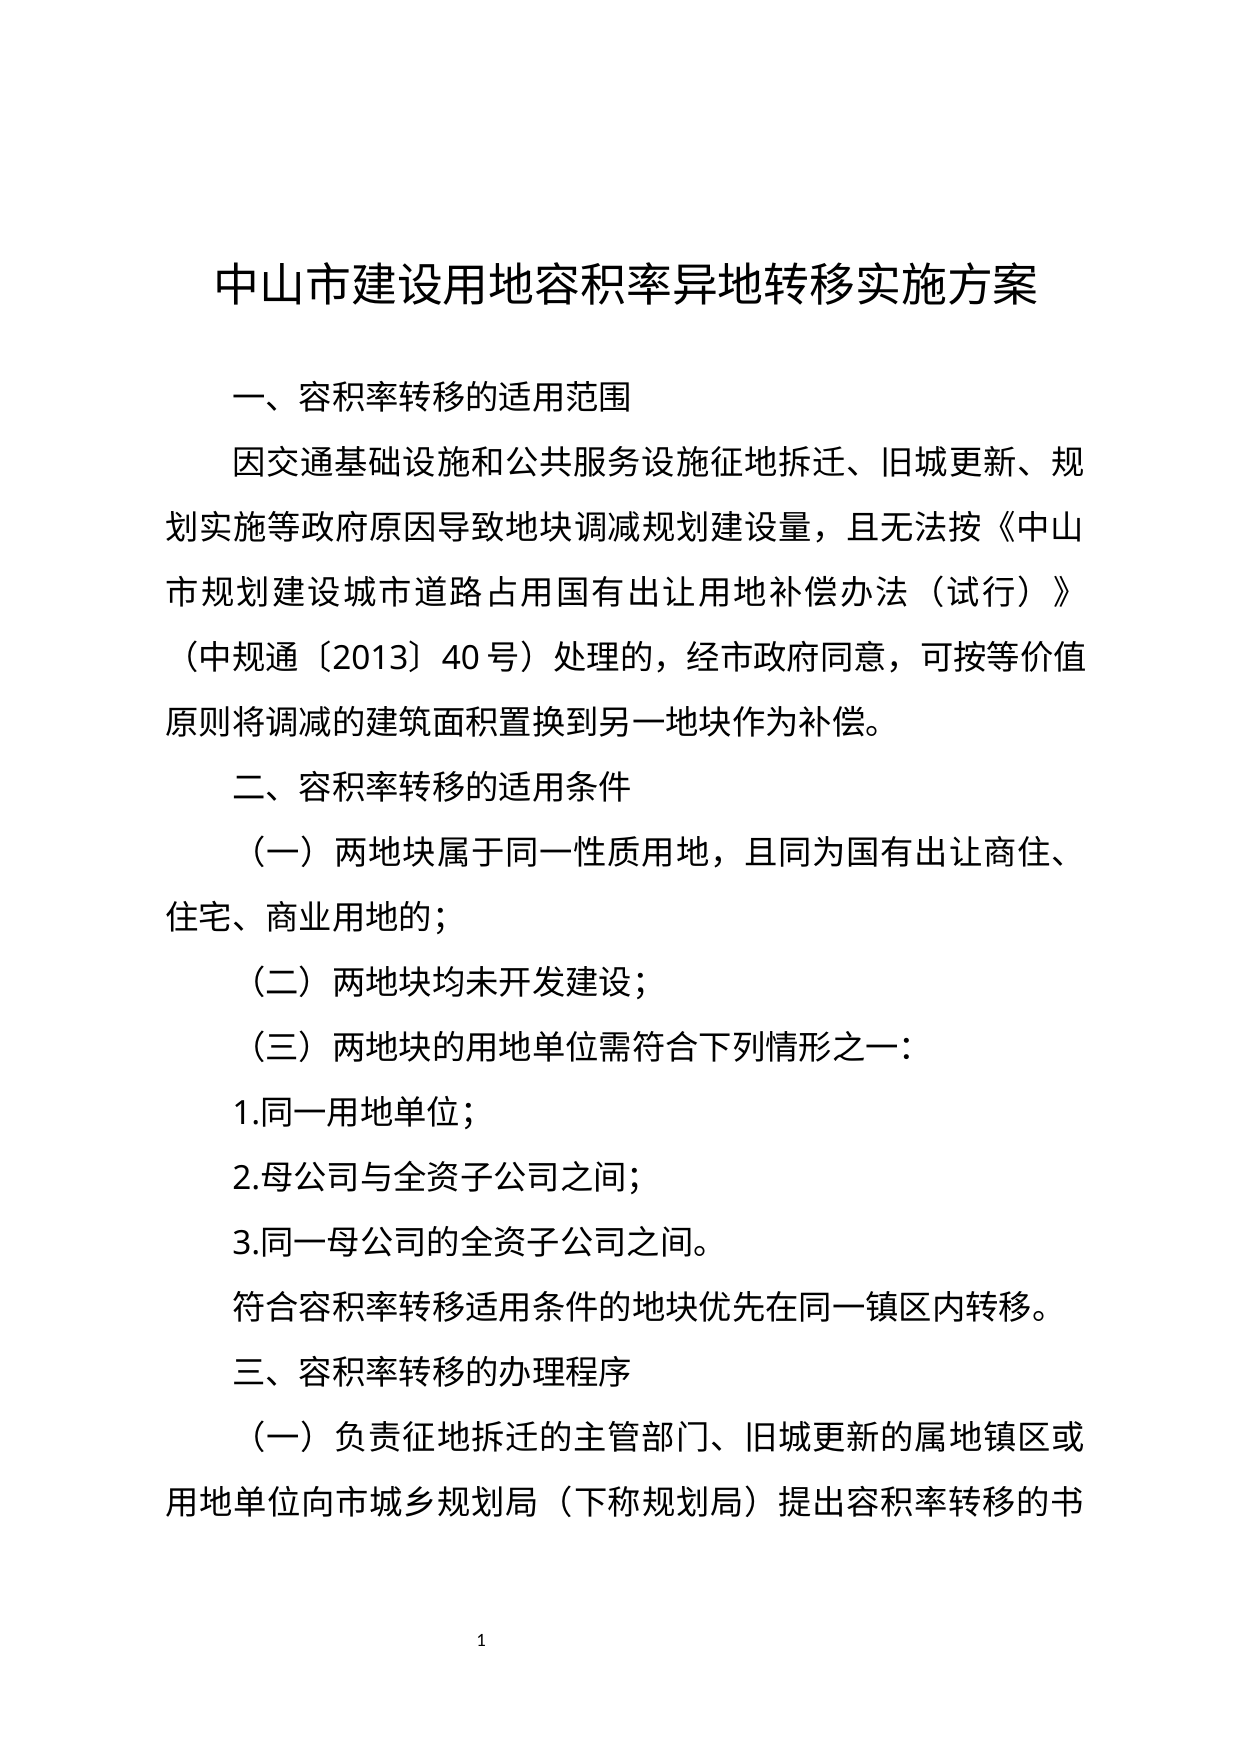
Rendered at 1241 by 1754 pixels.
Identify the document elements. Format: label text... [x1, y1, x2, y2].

text 3.同一母公司的全资子公司之间。 [165, 1208, 1087, 1273]
text 符合容积率转移适用条件的地块优先在同一镇区内转移。 [165, 1273, 1087, 1338]
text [165, 1403, 1087, 1533]
text （二）两地块均未开发建设； [165, 948, 1087, 1013]
text 三、容积率转移的办理程序 [165, 1338, 1087, 1403]
text 2.母公司与全资子公司之间； [165, 1143, 1087, 1208]
text 因交通基础设施和公共服务设施征地拆迁、旧城更新、规划实施等政府原因导致地块调减规划建设量，且无法按《中山市规划建设城市道路占用国有出让用地补偿办法（试行）》（中规通〔2013〕40号）处理的，经市政府同意，可按等价值原则将调减的建筑面积置换到另一地块作为补偿。 [165, 428, 1087, 753]
text （一）两地块属于同一性质用地，且同为国有出让商住、住宅、商业用地的； [165, 818, 1087, 948]
text 一、容积率转移的适用范围 [165, 363, 1087, 428]
text 二、容积率转移的适用条件 [165, 753, 1087, 818]
subtitle 中山市建设用地容积率异地转移实施方案 [165, 233, 1087, 330]
text 1.同一用地单位； [165, 1078, 1087, 1143]
text （三）两地块的用地单位需符合下列情形之一： [165, 1013, 1087, 1078]
